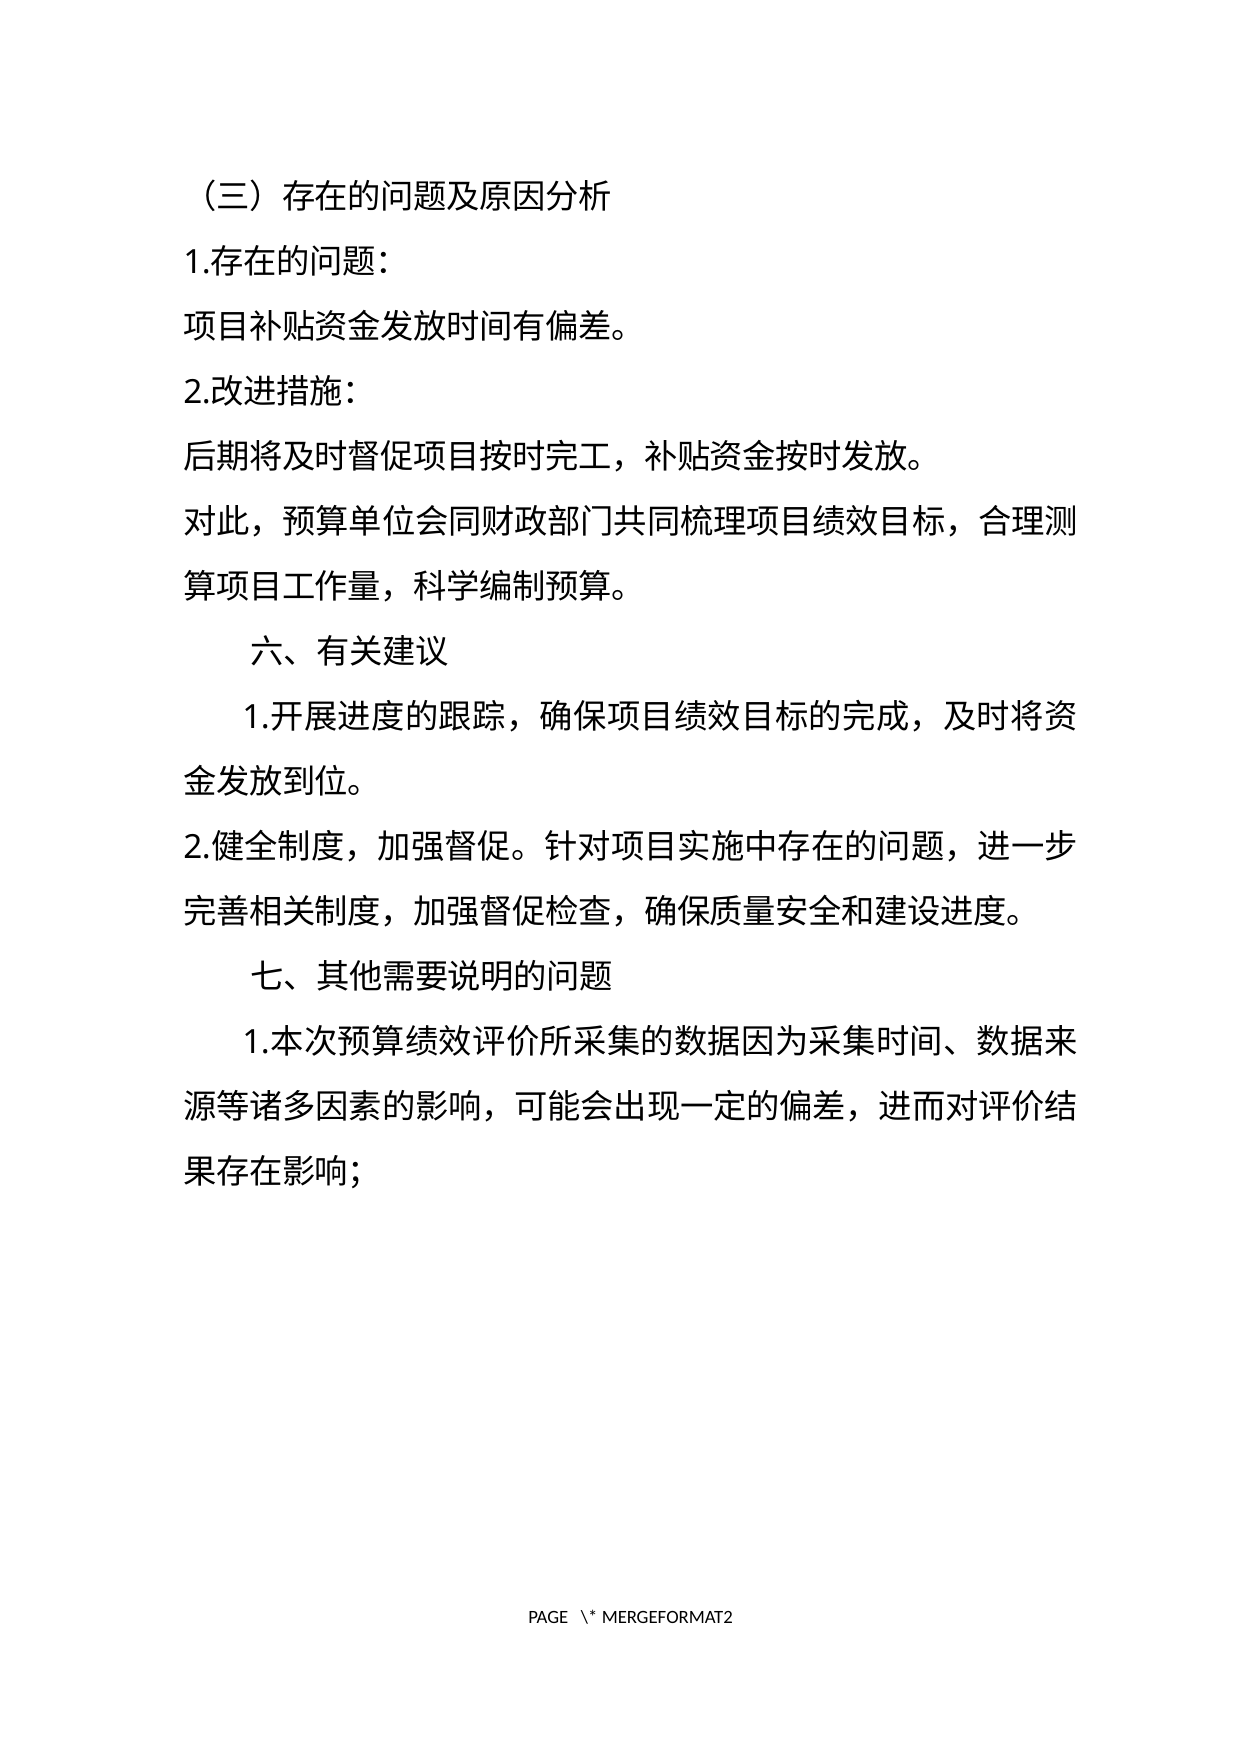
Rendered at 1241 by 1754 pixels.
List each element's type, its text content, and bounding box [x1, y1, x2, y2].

text 七、其他需要说明的问题 [183, 942, 1078, 1007]
text 1.本次预算绩效评价所采集的数据因为采集时间、数据来源等诸多因素的影响，可能会出现一定的偏差，进而对评价结果存在影响； [183, 1007, 1078, 1202]
text 六、有关建议 [183, 617, 1078, 682]
text 1.开展进度的跟踪，确保项目绩效目标的完成，及时将资金发放到位。 2.健全制度，加强督促。针对项目实施中存在的问题，进一步完善相关制度，加强督促检查，确保质量安全和建设进度。 [183, 682, 1078, 942]
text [183, 162, 1078, 617]
